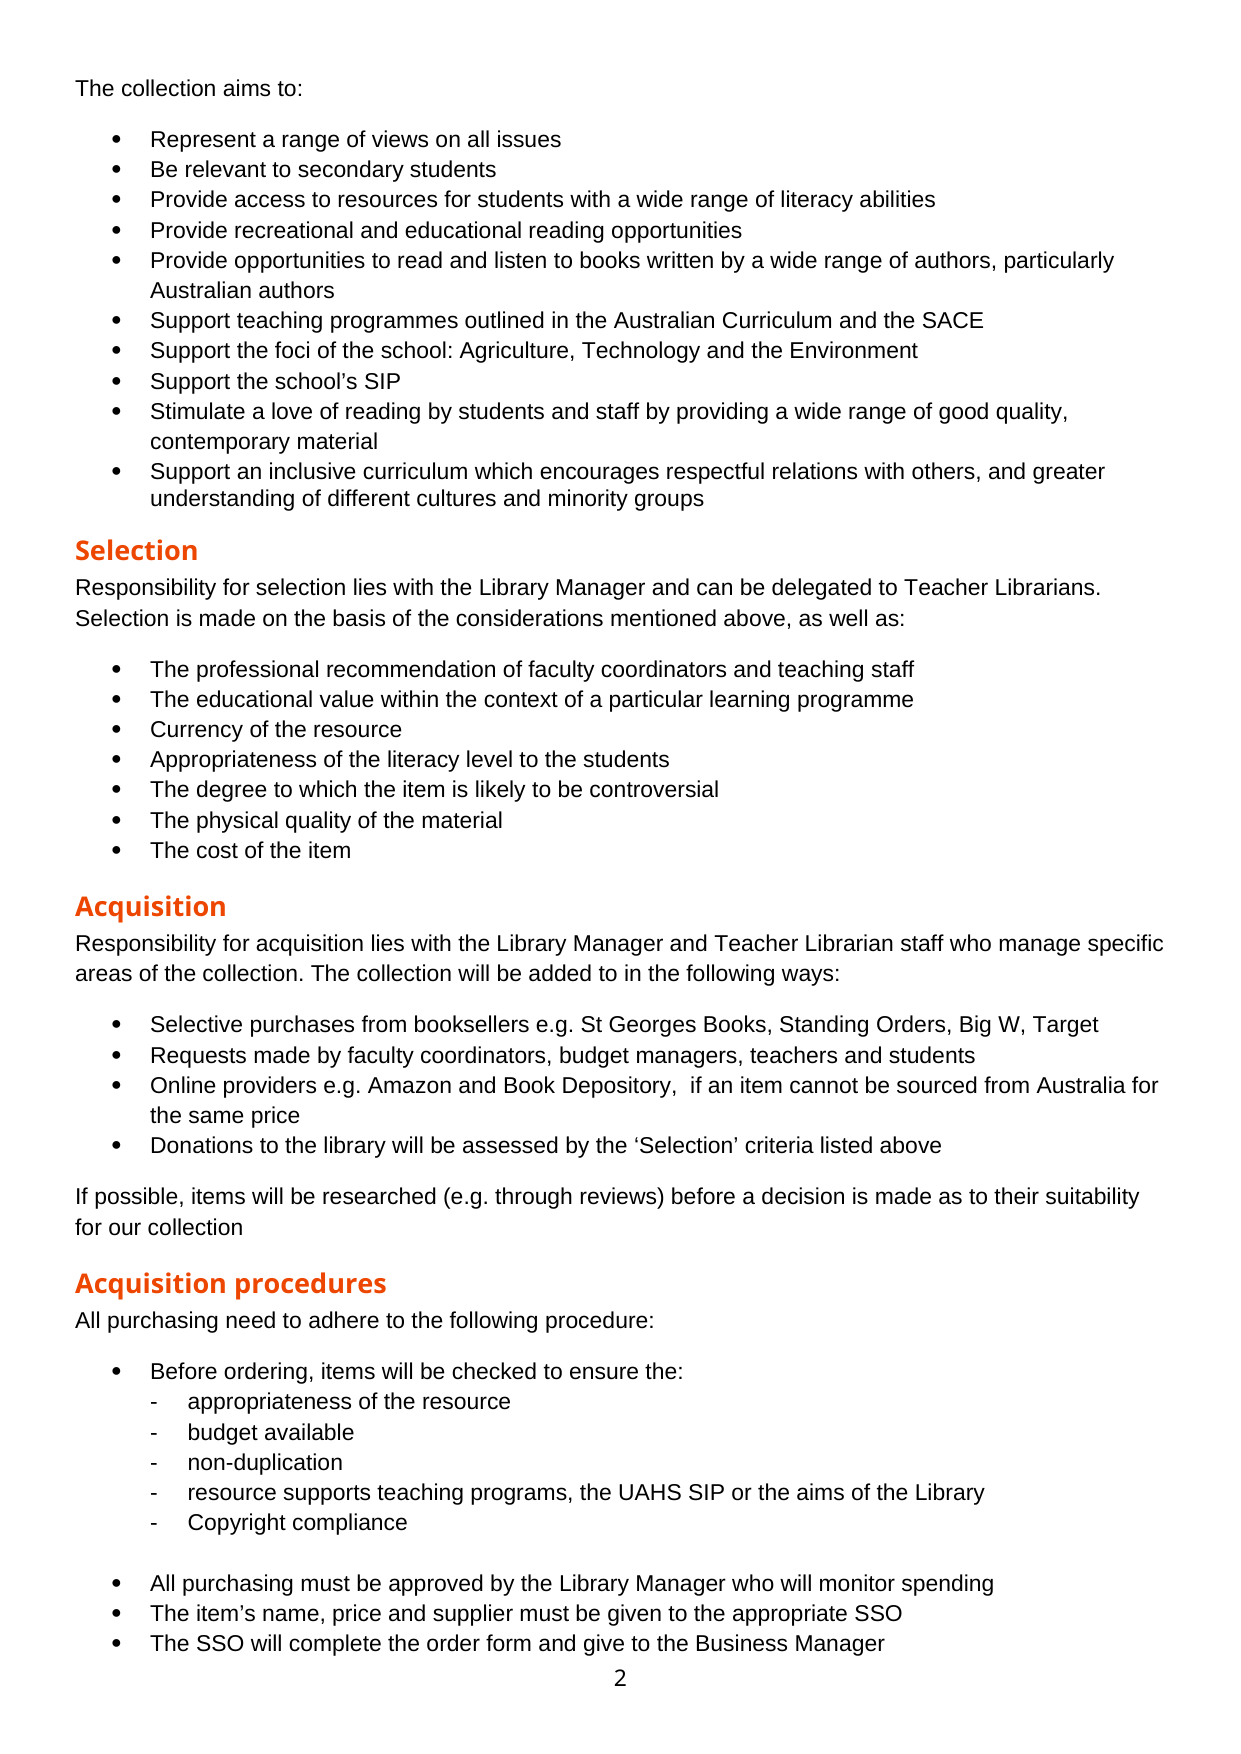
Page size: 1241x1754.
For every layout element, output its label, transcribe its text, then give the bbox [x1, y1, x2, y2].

list All purchasing must be approved by the Library Manager who will monitor spending [112, 1569, 1165, 1596]
list Support the school’s SIP [112, 368, 1165, 394]
list appropriateness of the resource [150, 1388, 1165, 1414]
text The collection aims to: [75, 75, 1165, 101]
subtitle Acquisition procedures [75, 1264, 1165, 1301]
list Before ordering, items will be checked to ensure the: [112, 1358, 1165, 1384]
list Represent a range of views on all issues [112, 126, 1165, 152]
list Be relevant to secondary students [112, 156, 1165, 183]
list Support an inclusive curriculum which encourages respectful relations with others, and greater understanding of different cultures and minority groups [112, 458, 1165, 511]
text If possible, items will be researched (e.g. through reviews) before a decision is made as to their suitability for our collection [75, 1183, 1165, 1240]
list non-duplication [150, 1449, 1165, 1475]
text Responsibility for acquisition lies with the Library Manager and Teacher Librarian staff who manage specific areas of the collection. The collection will be added to in the following ways: [75, 930, 1165, 987]
list budget available [150, 1418, 1165, 1445]
list Support the foci of the school: Agriculture, Technology and the Environment [112, 337, 1165, 364]
list Currency of the resource [112, 716, 1165, 742]
list Provide recreational and educational reading opportunities [112, 217, 1165, 243]
list Online providers e.g. Amazon and Book Depository, if an item cannot be sourced from Australia for the same price [112, 1072, 1165, 1128]
text All purchasing need to adhere to the following procedure: [75, 1307, 1165, 1333]
list The professional recommendation of faculty coordinators and teaching staff [112, 656, 1165, 682]
text Responsibility for selection lies with the Library Manager and can be delegated to Teacher Librarians. Selection is made on the basis of the considerations mentioned above, as well as: [75, 574, 1165, 631]
list Donations to the library will be assessed by the ‘Selection’ criteria listed above [112, 1132, 1165, 1159]
list Provide access to resources for students with a wide range of literacy abilities [112, 186, 1165, 213]
subtitle Selection [75, 532, 1165, 569]
list The degree to which the item is likely to be controversial [112, 776, 1165, 803]
list Selective purchases from booksellers e.g. St Georges Books, Standing Orders, Big W, Target [112, 1011, 1165, 1038]
list Stimulate a love of reading by students and staff by providing a wide range of good quality, contemporary material [112, 398, 1165, 454]
list The cost of the item [112, 837, 1165, 863]
list The educational value within the context of a particular learning programme [112, 686, 1165, 712]
subtitle Acquisition [75, 888, 1165, 925]
list The SSO will complete the order form and give to the Business Manager [112, 1630, 1165, 1656]
list Support teaching programmes outlined in the Australian Curriculum and the SACE [112, 307, 1165, 334]
list Appropriateness of the literacy level to the students [112, 746, 1165, 772]
list resource supports teaching programs, the UAHS SIP or the aims of the Library [150, 1479, 1165, 1505]
list Provide opportunities to read and listen to books written by a wide range of authors, particularly Australian authors [112, 247, 1165, 303]
list Copyright compliance [150, 1509, 1165, 1535]
list The physical quality of the material [112, 807, 1165, 833]
list Requests made by faculty coordinators, budget managers, teachers and students [112, 1042, 1165, 1068]
list The item’s name, price and supplier must be given to the appropriate SSO [112, 1600, 1165, 1626]
